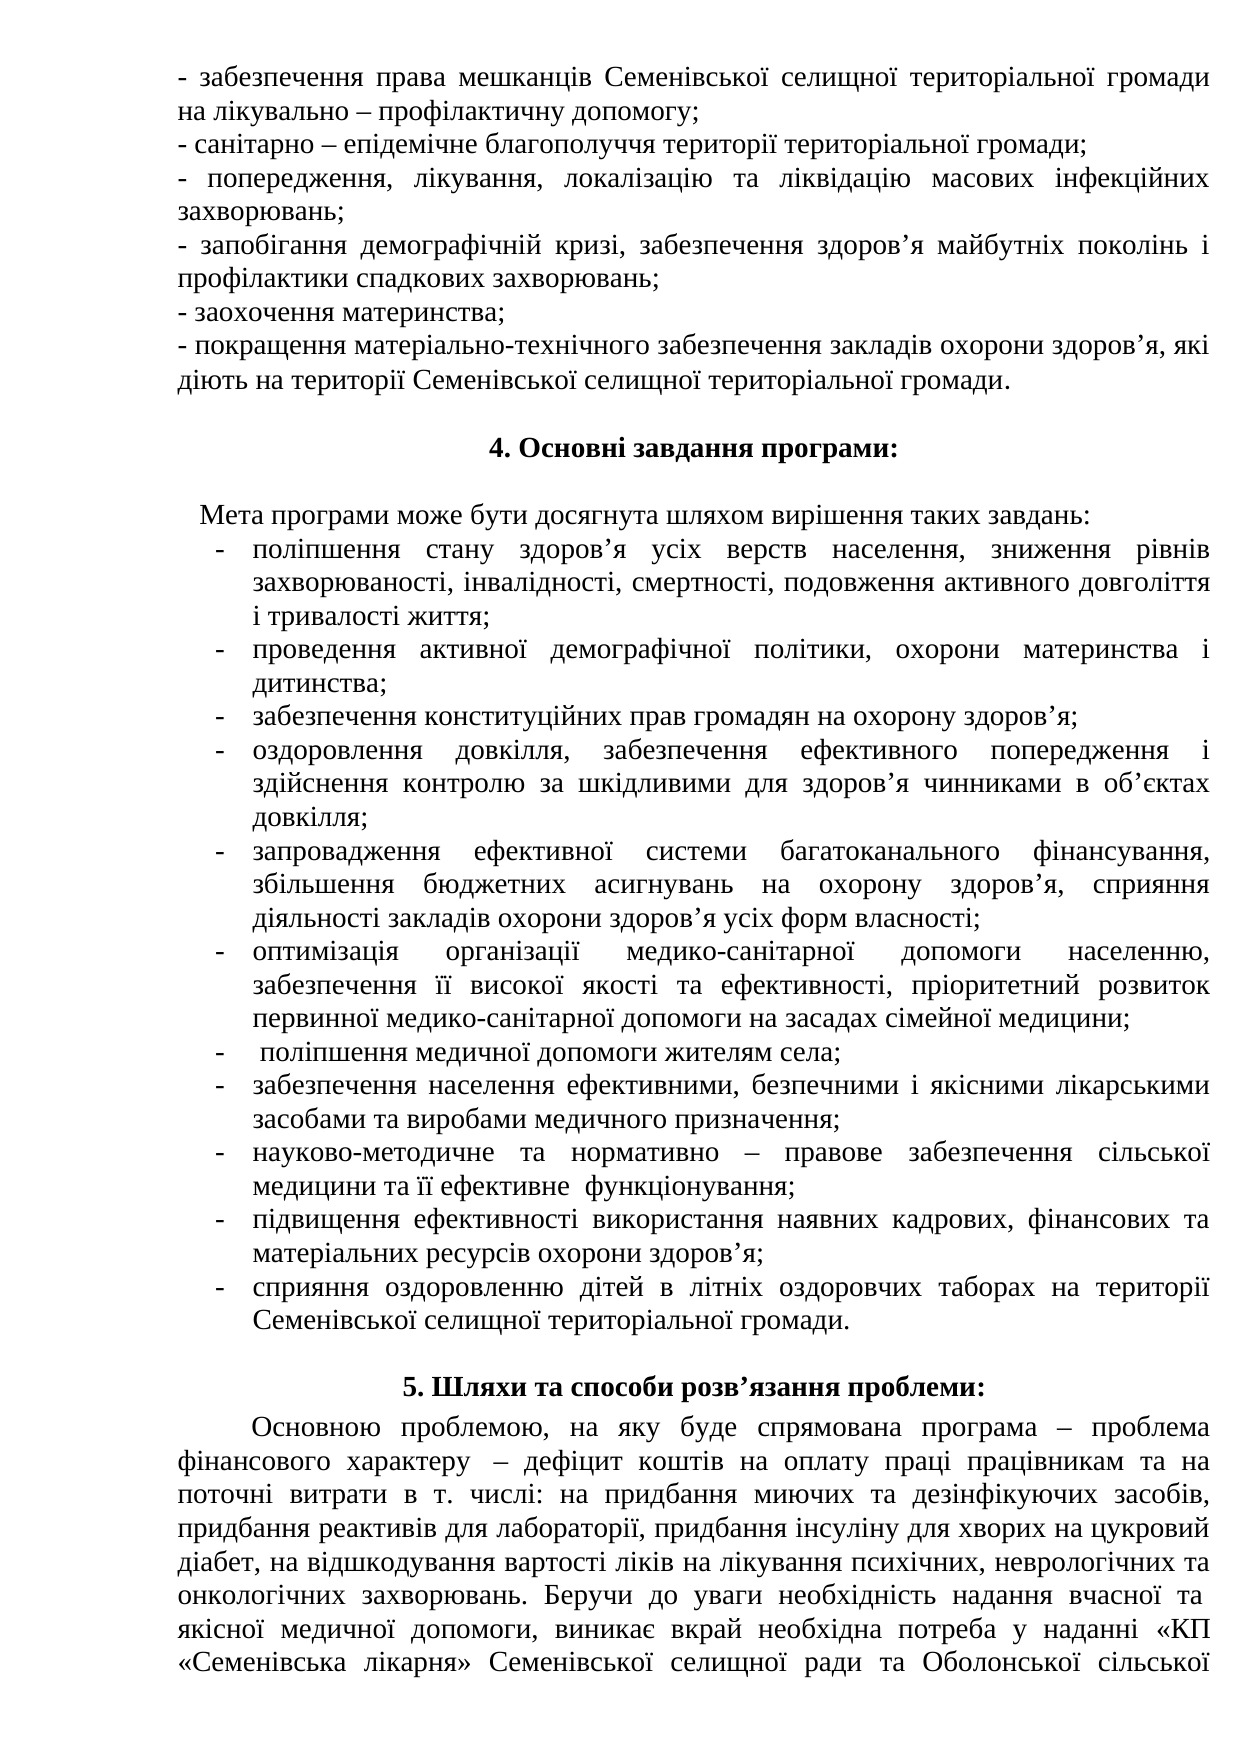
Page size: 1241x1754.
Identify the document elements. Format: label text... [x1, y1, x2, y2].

text - забезпечення права мешканців Семенівської селищної територіальної громади на лікувально – профілактичну допомогу; [177, 59, 1211, 126]
list оздоровлення довкілля, забезпечення ефективного попередження і здійснення контролю за шкідливими для здоров’я чинниками в об’єктах довкілля; [215, 732, 1211, 833]
list поліпшення стану здоров’я усіх верств населення, зниження рівнів захворюваності, інвалідності, смертності, подовження активного довголіття і тривалості життя; [215, 531, 1211, 631]
text - покращення матеріально-технічного забезпечення закладів охорони здоров’я, які діють на території Семенівської селищної територіальної громади. [177, 327, 1211, 397]
text - запобігання демографічній кризі, забезпечення здоров’я майбутніх поколінь і профілактики спадкових захворювань; [177, 227, 1211, 294]
text - заохочення материнства; [177, 294, 1211, 327]
text Мета програми може бути досягнута шляхом вирішення таких завдань: [177, 497, 1211, 531]
list підвищення ефективності використання наявних кадрових, фінансових та матеріальних ресурсів охорони здоров’я; [215, 1202, 1211, 1269]
list забезпечення населення ефективними, безпечними і якісними лікарськими засобами та виробами медичного призначення; [215, 1067, 1211, 1134]
list оптимізація організації медико-санітарної допомоги населенню, забезпечення її високої якості та ефективності, пріоритетний розвиток первинної медико-санітарної допомоги на засадах сімейної медицини; [215, 933, 1211, 1034]
list проведення активної демографічної політики, охорони материнства і дитинства; [215, 631, 1211, 698]
text 4. Основні завдання програми: [177, 430, 1211, 464]
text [177, 1409, 1211, 1678]
text - попередження, лікування, локалізацію та ліквідацію масових інфекційних захворювань; [177, 160, 1211, 227]
list науково-методичне та нормативно – правове забезпечення сільської медицини та її ефективне функціонування; [215, 1134, 1211, 1202]
list сприяння оздоровленню дітей в літніх оздоровчих таборах на території Семенівської селищної територіальної громади. [215, 1269, 1211, 1336]
list запровадження ефективної системи багатоканального фінансування, збільшення бюджетних асигнувань на охорону здоров’я, сприяння діяльності закладів охорони здоров’я усіх форм власності; [215, 833, 1211, 933]
text 5. Шляхи та способи розв’язання проблеми: [177, 1369, 1211, 1403]
list забезпечення конституційних прав громадян на охорону здоров’я; [215, 698, 1211, 732]
text - санітарно – епідемічне благополуччя території територіальної громади; [177, 126, 1211, 160]
list поліпшення медичної допомоги жителям села; [215, 1034, 1211, 1067]
